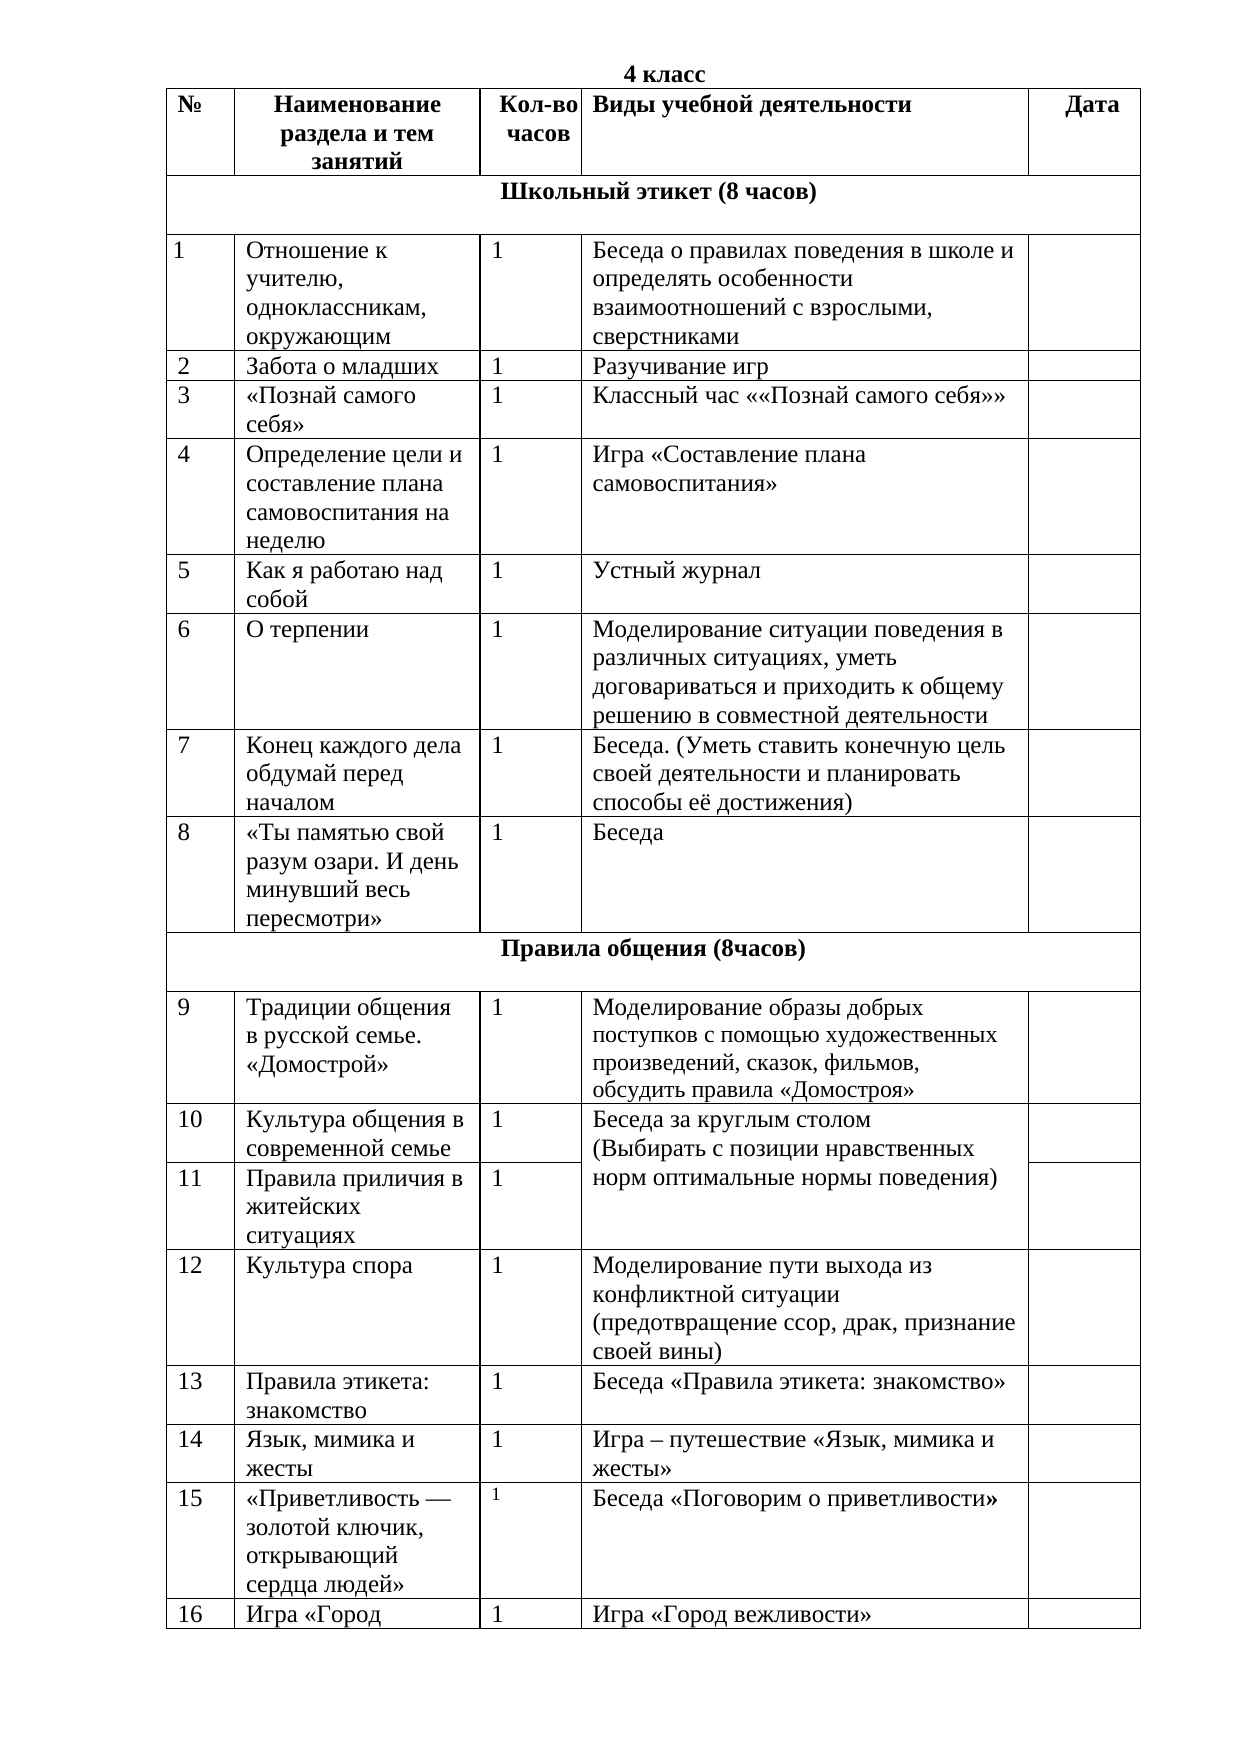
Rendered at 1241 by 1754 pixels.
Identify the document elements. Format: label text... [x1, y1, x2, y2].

table_cell 12 [167, 1250, 234, 1365]
table_cell 1 [481, 235, 581, 350]
table_cell Моделирование образы добрых поступков с помощью художественных произведений, сказок, фильмов, обсудить правила «Домостроя» [582, 992, 1028, 1103]
table_cell [1029, 235, 1140, 350]
table_cell 1 [481, 817, 581, 932]
table_cell 3 [167, 381, 234, 438]
table_cell 1 [481, 351, 581, 379]
table_cell [1029, 439, 1140, 554]
table_cell 1 [481, 614, 581, 729]
table_cell [1029, 1104, 1140, 1162]
table_cell 5 [167, 555, 234, 613]
table_cell Конец каждого дела обдумай перед началом [235, 730, 479, 816]
table_cell 1 [481, 439, 581, 554]
table_cell 1 [481, 1425, 581, 1482]
table_cell О терпении [235, 614, 479, 729]
table_cell [1029, 992, 1140, 1103]
table_cell 1 [481, 992, 581, 1103]
table_cell Забота о младших [235, 351, 479, 379]
table_cell Язык, мимика и жесты [313, 1425, 479, 1482]
table_cell [1029, 1366, 1140, 1423]
table_cell 11 [167, 1163, 234, 1249]
table_cell 14 [167, 1425, 234, 1482]
table_cell Правила общения (8часов) [167, 933, 1140, 991]
table_cell 6 [167, 614, 234, 729]
table_cell Беседа «Поговорим о приветливости» [582, 1483, 1028, 1598]
table_cell 1 [481, 1366, 581, 1423]
table_cell Культура общения в современной семье [235, 1104, 479, 1162]
table_header Наименование раздела и тем занятий [235, 89, 479, 175]
table_cell Игра «Составление плана самовоспитания» [582, 439, 1028, 554]
table_cell Традиции общения в русской семье. «Домострой» [235, 992, 479, 1103]
table_cell 1 [481, 1483, 581, 1598]
table_cell [1029, 1163, 1140, 1249]
table_cell [1029, 381, 1140, 438]
table_cell «Познай самого себя» [235, 381, 479, 438]
table_cell [1029, 817, 1140, 932]
table_cell 1 [167, 235, 234, 350]
table_cell [1029, 1599, 1140, 1628]
table_cell [1029, 1483, 1140, 1598]
table_cell 13 [167, 1366, 234, 1423]
table_cell Правила приличия в житейских ситуациях [235, 1163, 479, 1249]
table_cell [1029, 614, 1140, 729]
table_header № [167, 89, 234, 175]
table_cell Разучивание игр [582, 351, 1028, 379]
table_cell Культура спора [235, 1250, 479, 1365]
table_cell Беседа. (Уметь ставить конечную цель своей деятельности и планировать способы её достижения) [582, 730, 1028, 816]
table_header Кол-во часов [481, 89, 581, 175]
text 4 класс [177, 59, 1152, 88]
table_cell Как я работаю над собой [235, 555, 479, 613]
table_cell «Приветливость — золотой ключик, открывающий сердца людей» [235, 1483, 479, 1598]
table_cell Школьный этикет (8 часов) [167, 176, 1140, 234]
table_cell 1 [481, 1599, 581, 1628]
table_header Дата [1029, 89, 1140, 175]
table_cell 1 [481, 730, 581, 816]
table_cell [235, 1599, 479, 1628]
table_cell 1 [481, 555, 581, 613]
table_cell 16 [167, 1599, 234, 1628]
table_cell [1029, 351, 1140, 379]
table_cell Беседа [582, 817, 1028, 932]
table_cell Беседа «Правила этикета: знакомство» [582, 1366, 1028, 1423]
table_cell Отношение к учителю, одноклассникам, окружающим [235, 235, 479, 350]
table_cell Игра – путешествие «Язык, мимика и жесты» [582, 1425, 1028, 1482]
table_cell Правила этикета: знакомство [367, 1366, 479, 1423]
table_cell Определение цели и составление плана самовоспитания на неделю [235, 439, 479, 554]
table_cell Беседа о правилах поведения в школе и определять особенности взаимоотношений с взрослыми, сверстниками [582, 235, 1028, 350]
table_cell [582, 1599, 1028, 1628]
table_header Виды учебной деятельности [582, 89, 1028, 175]
table_cell Беседа за круглым столом (Выбирать с позиции нравственных норм оптимальные нормы поведения) [582, 1104, 1028, 1249]
table_cell 1 [481, 1104, 581, 1162]
table_cell [1029, 555, 1140, 613]
table_cell 1 [481, 1250, 581, 1365]
table_cell Моделирование ситуации поведения в различных ситуациях, уметь договариваться и приходить к общему решению в совместной деятельности [582, 614, 1028, 729]
table_cell Моделирование пути выхода из конфликтной ситуации (предотвращение ссор, драк, признание своей вины) [582, 1250, 1028, 1365]
table_cell 1 [481, 1163, 581, 1249]
table_cell [1029, 1250, 1140, 1365]
table_cell [1029, 1425, 1140, 1482]
table_cell [1029, 730, 1140, 816]
table_cell 15 [167, 1483, 234, 1598]
table_cell 8 [167, 817, 234, 932]
table_cell 9 [167, 992, 234, 1103]
table_cell 7 [167, 730, 234, 816]
table_cell 4 [167, 439, 234, 554]
table_cell 10 [167, 1104, 234, 1162]
table_cell Классный час ««Познай самого себя»» [582, 381, 1028, 438]
table_cell 2 [167, 351, 234, 379]
table_cell Устный журнал [582, 555, 1028, 613]
table_cell 1 [481, 381, 581, 438]
table_cell «Ты памятью свой разум озари. И день минувший весь пересмотри» [235, 817, 479, 932]
